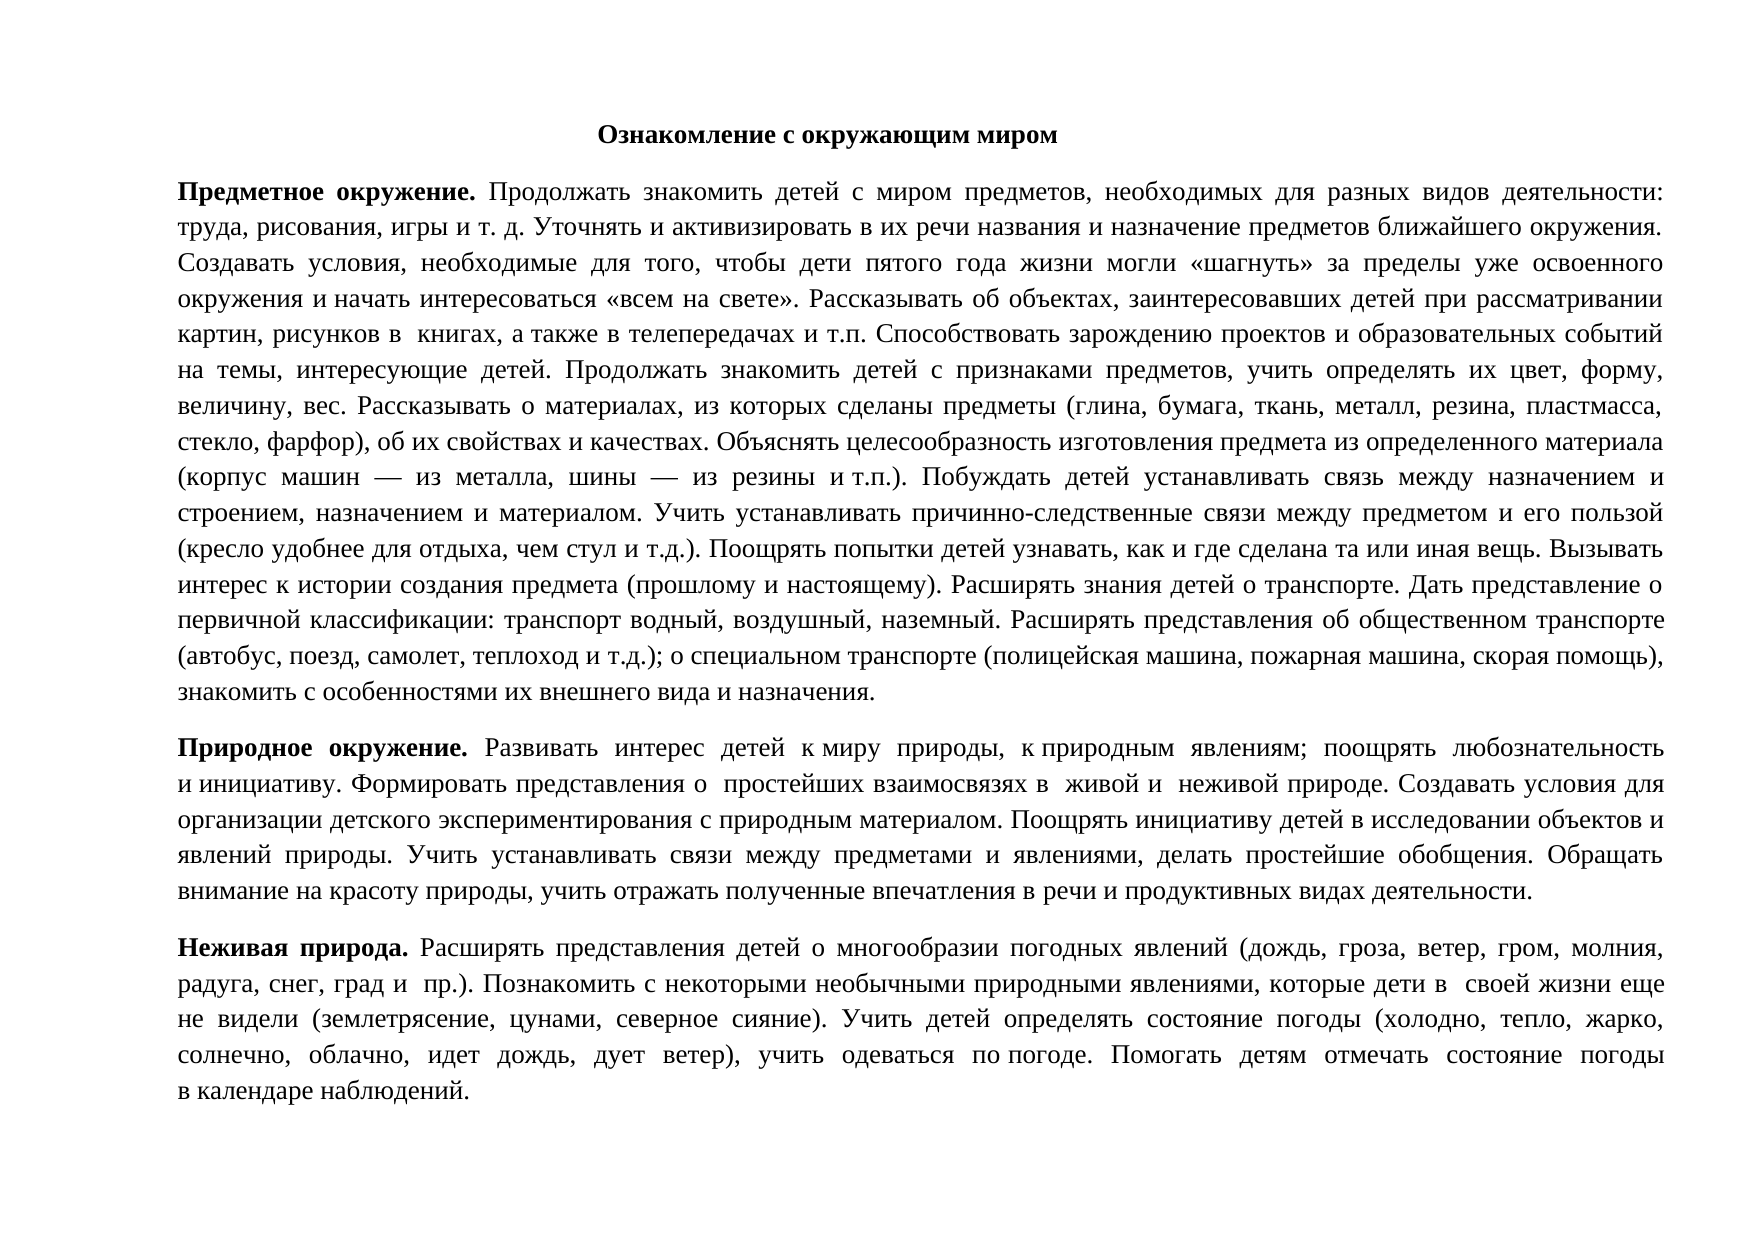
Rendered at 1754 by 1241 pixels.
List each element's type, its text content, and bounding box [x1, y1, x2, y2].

text Природное окружение. Развивать интерес детей к миру природы, к природным явлениям; поощрять любознательность и инициативу. Формировать представления о простейших взаимосвязях в живой и неживой природе. Создавать условия для организации детского экспериментирования с природным материалом. Поощрять инициативу детей в исследовании объектов и явлений природы. Учить устанавливать связи между предметами и явлениями, делать простейшие обобщения. Обращать внимание на красоту природы, учить отражать полученные впечатления в речи и продуктивных видах деятельности. [177, 731, 1665, 906]
text Неживая природа. Расширять представления детей о многообразии погодных явлений (дождь, гроза, ветер, гром, молния, радуга, снег, град и пр.). Познакомить с некоторыми необычными природными явлениями, которые дети в своей жизни еще не видели (землетрясение, цунами, северное сияние). Учить детей определять состояние погоды (холодно, тепло, жарко, солнечно, облачно, идет дождь, дует ветер), учить одеваться по погоде. Помогать детям отмечать состояние погоды в календаре наблюдений. [177, 931, 1665, 1105]
text Ознакомление с окружающим миром [177, 118, 1665, 149]
text Предметное окружение. Продолжать знакомить детей с миром предметов, необходимых для разных видов деятельности: труда, рисования, игры и т. д. Уточнять и активизировать в их речи названия и назначение предметов ближайшего окружения. Создавать условия, необходимые для того, чтобы дети пятого года жизни могли «шагнуть» за пределы уже освоенного окружения и начать интересоваться «всем на свете». Рассказывать об объектах, заинтересовавших детей при рассматривании картин, рисунков в книгах, а также в телепередачах и т.п. Способствовать зарождению проектов и образовательных событий на темы, интересующие детей. Продолжать знакомить детей с признаками предметов, учить определять их цвет, форму, величину, вес. Рассказывать о материалах, из которых сделаны предметы (глина, бумага, ткань, металл, резина, пластмасса, стекло, фарфор), об их свойствах и качествах. Объяснять целесообразность изготовления предмета из определенного материала (корпус машин — из металла, шины — из резины и т.п.). Побуждать детей устанавливать связь между назначением и строением, назначением и материалом. Учить устанавливать причинно-следственные связи между предметом и его пользой (кресло удобнее для отдыха, чем стул и т.д.). Поощрять попытки детей узнавать, как и где сделана та или иная вещь. Вызывать интерес к истории создания предмета (прошлому и настоящему). Расширять знания детей о транспорте. Дать представление о первичной классификации: транспорт водный, воздушный, наземный. Расширять представления об общественном транспорте (автобус, поезд, самолет, теплоход и т.д.); о специальном транспорте (полицейская машина, пожарная машина, скорая помощь), знакомить с особенностями их внешнего вида и назначения. [177, 175, 1665, 706]
